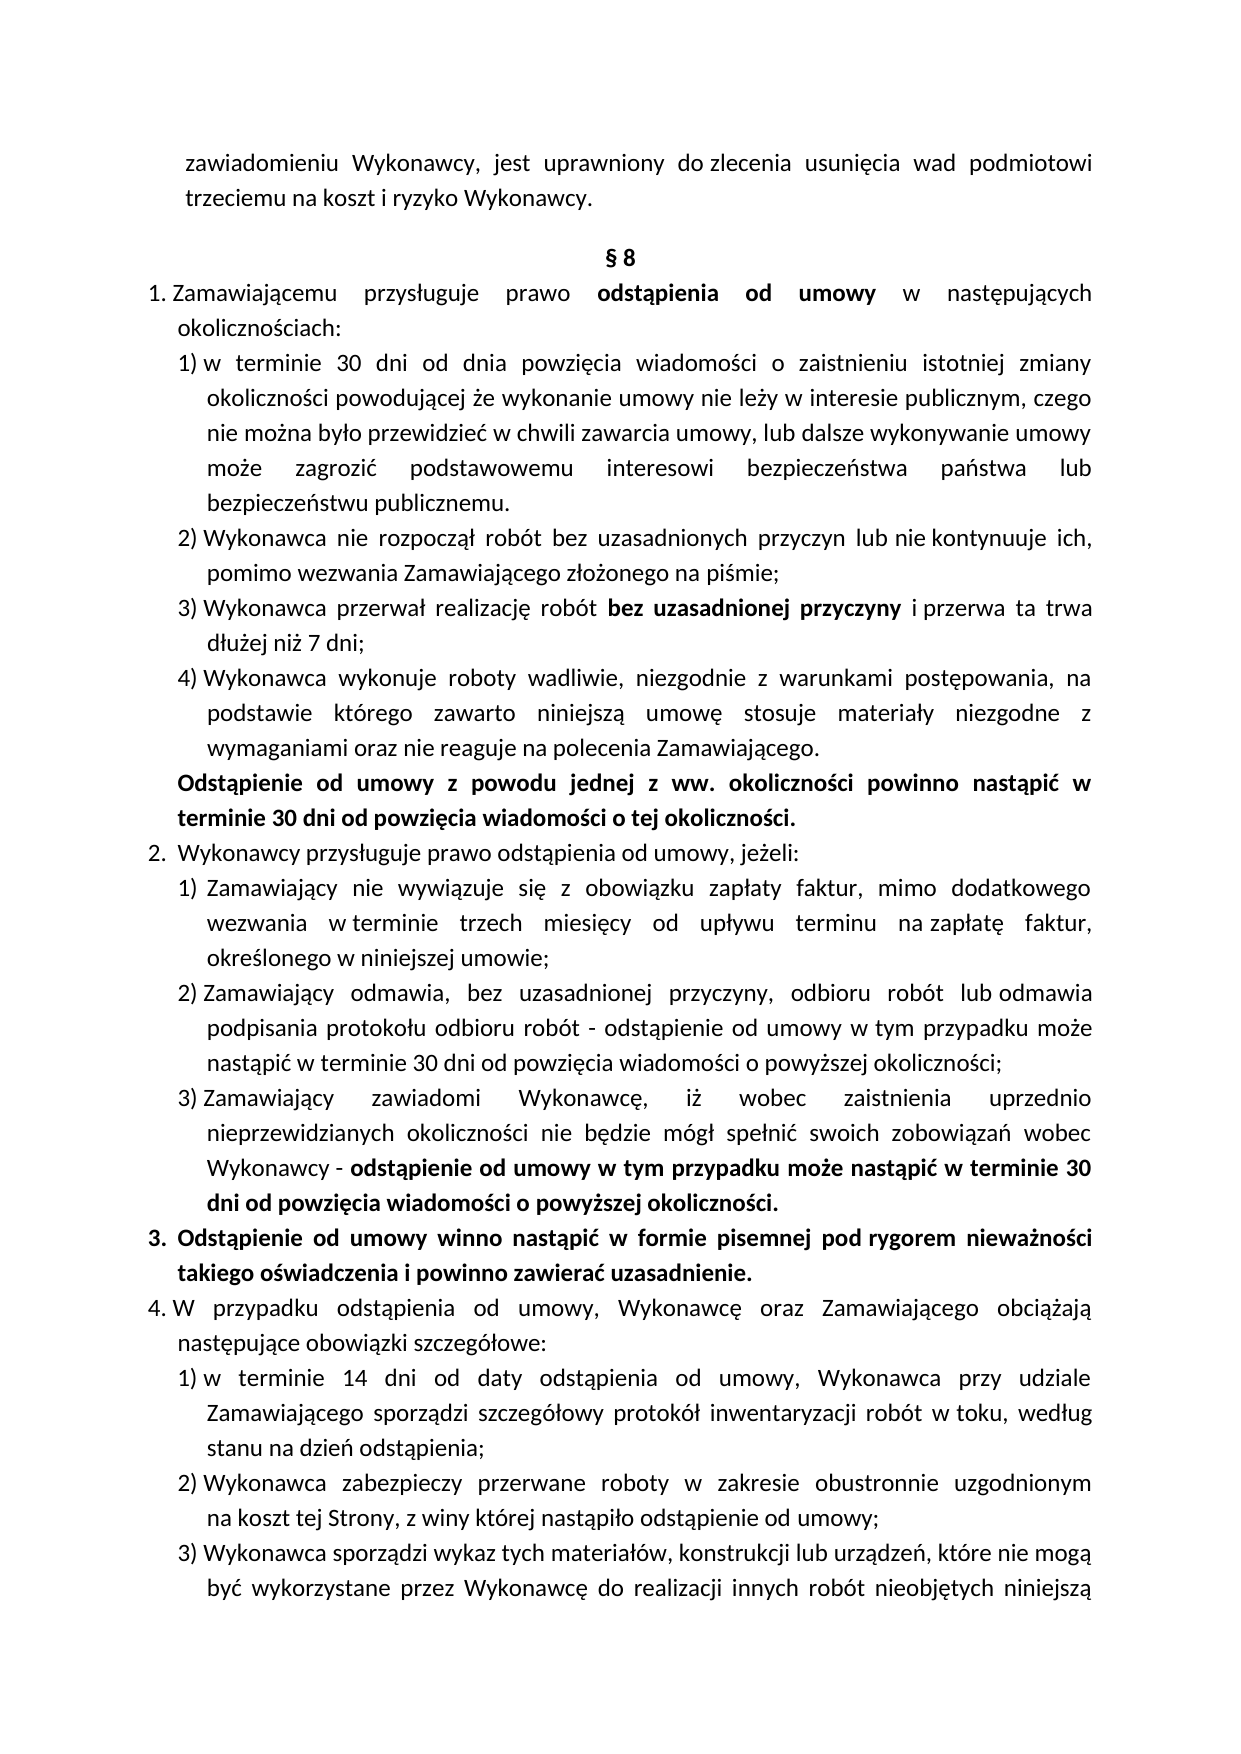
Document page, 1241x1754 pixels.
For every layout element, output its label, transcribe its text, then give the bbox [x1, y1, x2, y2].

text 3. Odstąpienie od umowy winno nastąpić w formie pisemnej pod rygorem nieważności takiego oświadczenia i powinno zawierać uzasadnienie. [148, 1223, 1093, 1288]
text 1. Zamawiającemu przysługuje prawo odstąpienia od umowy w następujących okolicznościach: [148, 278, 1093, 343]
text 4) Wykonawca wykonuje roboty wadliwie, niezgodnie z warunkami postępowania, na podstawie którego zawarto niniejszą umowę stosuje materiały niezgodne z wymaganiami oraz nie reaguje na polecenia Zamawiającego. [177, 663, 1093, 763]
text 2) Zamawiający odmawia, bez uzasadnionej przyczyny, odbioru robót lub odmawia podpisania protokołu odbioru robót - odstąpienie od umowy w tym przypadku może nastąpić w terminie 30 dni od powzięcia wiadomości o powyższej okoliczności; [177, 978, 1093, 1078]
text 4. W przypadku odstąpienia od umowy, Wykonawcę oraz Zamawiającego obciążają następujące obowiązki szczegółowe: [148, 1293, 1093, 1358]
text 1) w terminie 30 dni od dnia powzięcia wiadomości o zaistnieniu istotniej zmiany okoliczności powodującej że wykonanie umowy nie leży w interesie publicznym, czego nie można było przewidzieć w chwili zawarcia umowy, lub dalsze wykonywanie umowy może zagrozić podstawowemu interesowi bezpieczeństwa państwa lub bezpieczeństwu publicznemu. [177, 348, 1093, 518]
text 2) Wykonawca nie rozpoczął robót bez uzasadnionych przyczyn lub nie kontynuuje ich, pomimo wezwania Zamawiającego złożonego na piśmie; [177, 523, 1093, 588]
text 2) Wykonawca zabezpieczy przerwane roboty w zakresie obustronnie uzgodnionym na koszt tej Strony, z winy której nastąpiło odstąpienie od umowy; [177, 1468, 1093, 1533]
text 1) Zamawiający nie wywiązuje się z obowiązku zapłaty faktur, mimo dodatkowego wezwania w terminie trzech miesięcy od upływu terminu na zapłatę faktur, określonego w niniejszej umowie; [177, 873, 1093, 973]
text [177, 1538, 1093, 1603]
text 1) w terminie 14 dni od daty odstąpienia od umowy, Wykonawca przy udziale Zamawiającego sporządzi szczegółowy protokół inwentaryzacji robót w toku, według stanu na dzień odstąpienia; [177, 1363, 1093, 1463]
text Odstąpienie od umowy z powodu jednej z ww. okoliczności powinno nastąpić w terminie 30 dni od powzięcia wiadomości o tej okoliczności. [177, 768, 1093, 833]
text 2. Wykonawcy przysługuje prawo odstąpienia od umowy, jeżeli: [148, 838, 1093, 868]
text 3) Zamawiający zawiadomi Wykonawcę, iż wobec zaistnienia uprzednio nieprzewidzianych okoliczności nie będzie mógł spełnić swoich zobowiązań wobec Wykonawcy - odstąpienie od umowy w tym przypadku może nastąpić w terminie 30 dni od powzięcia wiadomości o powyższej okoliczności. [177, 1083, 1093, 1218]
text 3) Wykonawca przerwał realizację robót bez uzasadnionej przyczyny i przerwa ta trwa dłużej niż 7 dni; [177, 593, 1093, 658]
text § 8 [148, 243, 1093, 273]
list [148, 148, 1093, 213]
